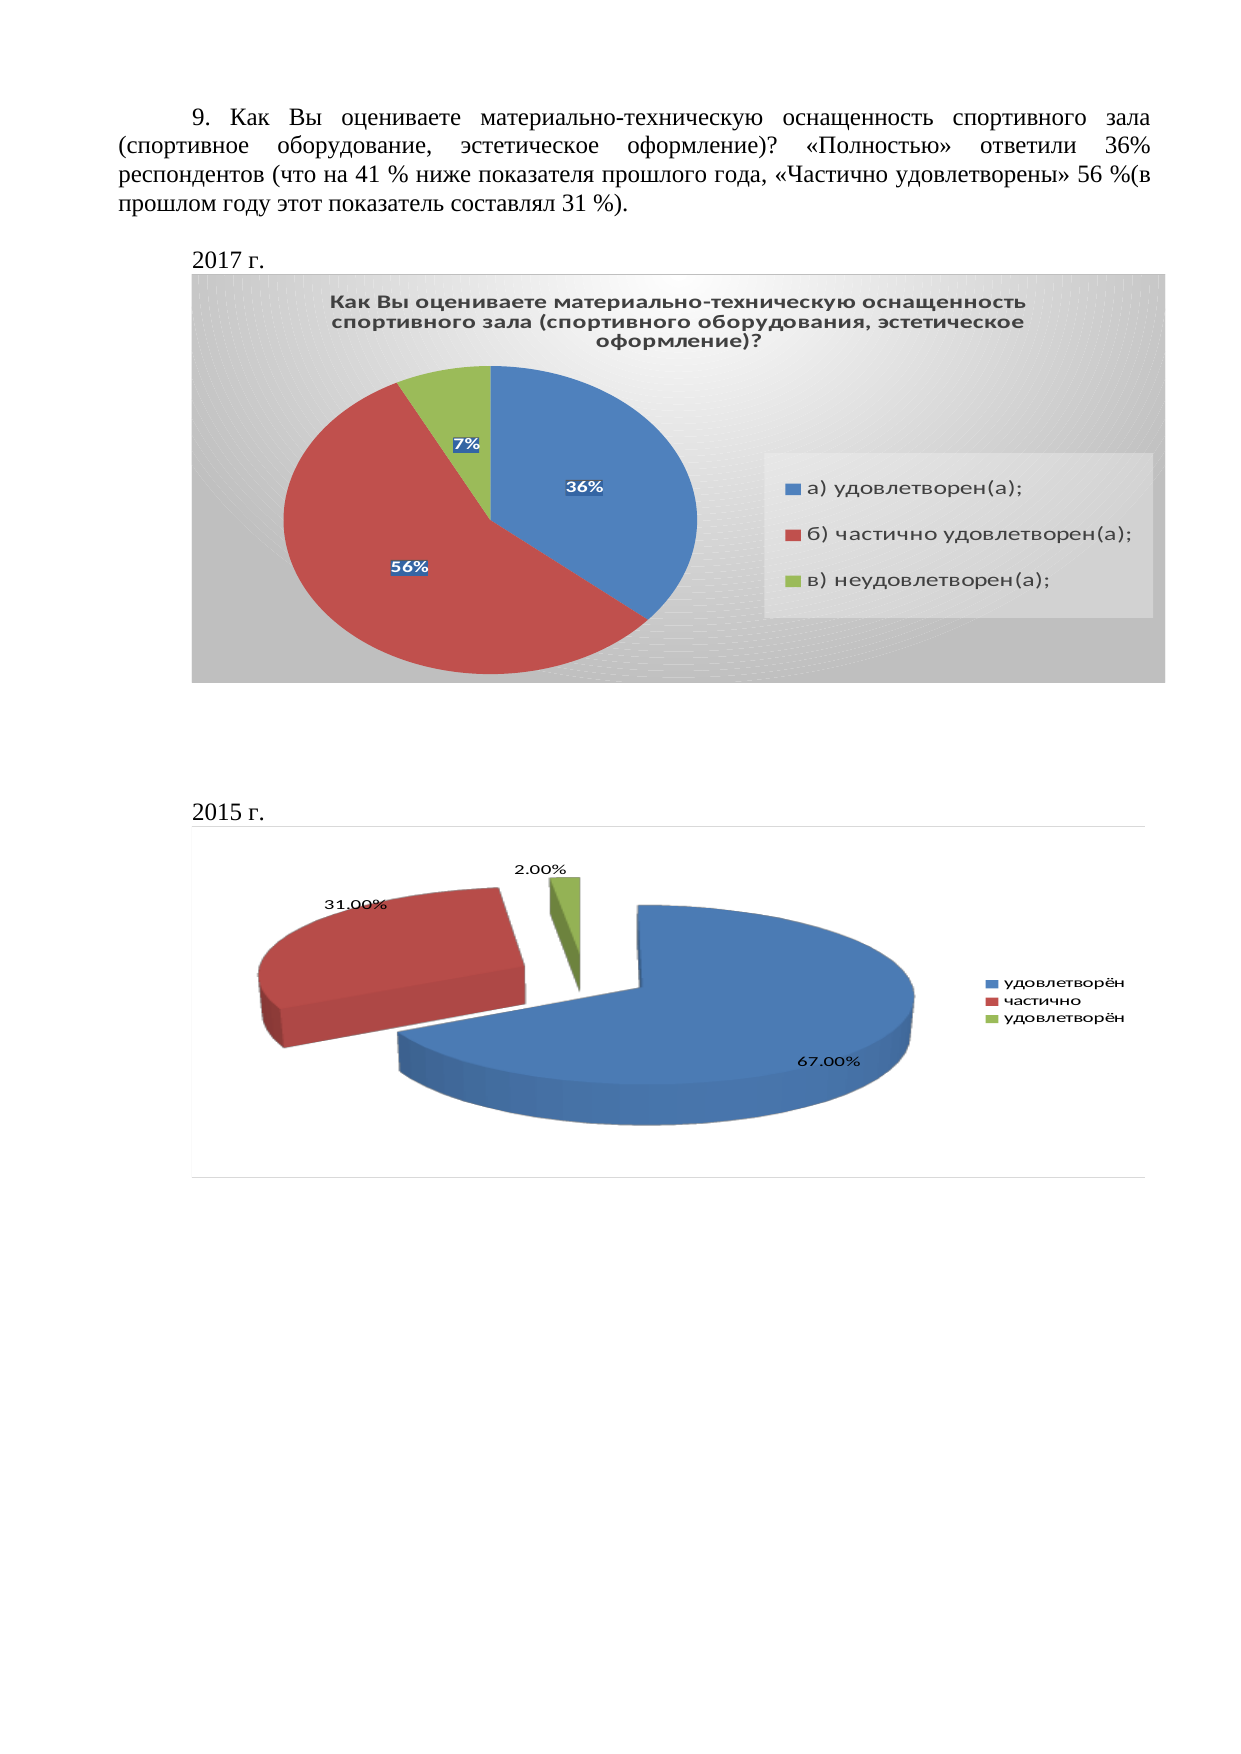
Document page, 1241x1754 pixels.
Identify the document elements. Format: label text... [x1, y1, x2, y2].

text 2017 г. [118, 246, 1152, 274]
text 2015 г. [118, 797, 1152, 826]
text 9. Как Вы оцениваете материально-техническую оснащенность спортивного зала (спортивное оборудование, эстетическое оформление)? «Полностью» ответили 36% респондентов (что на 41 % ниже показателя прошлого года, «Частично удовлетворены» 56 %(в прошлом году этот показатель составлял 31 %). [118, 102, 1152, 217]
